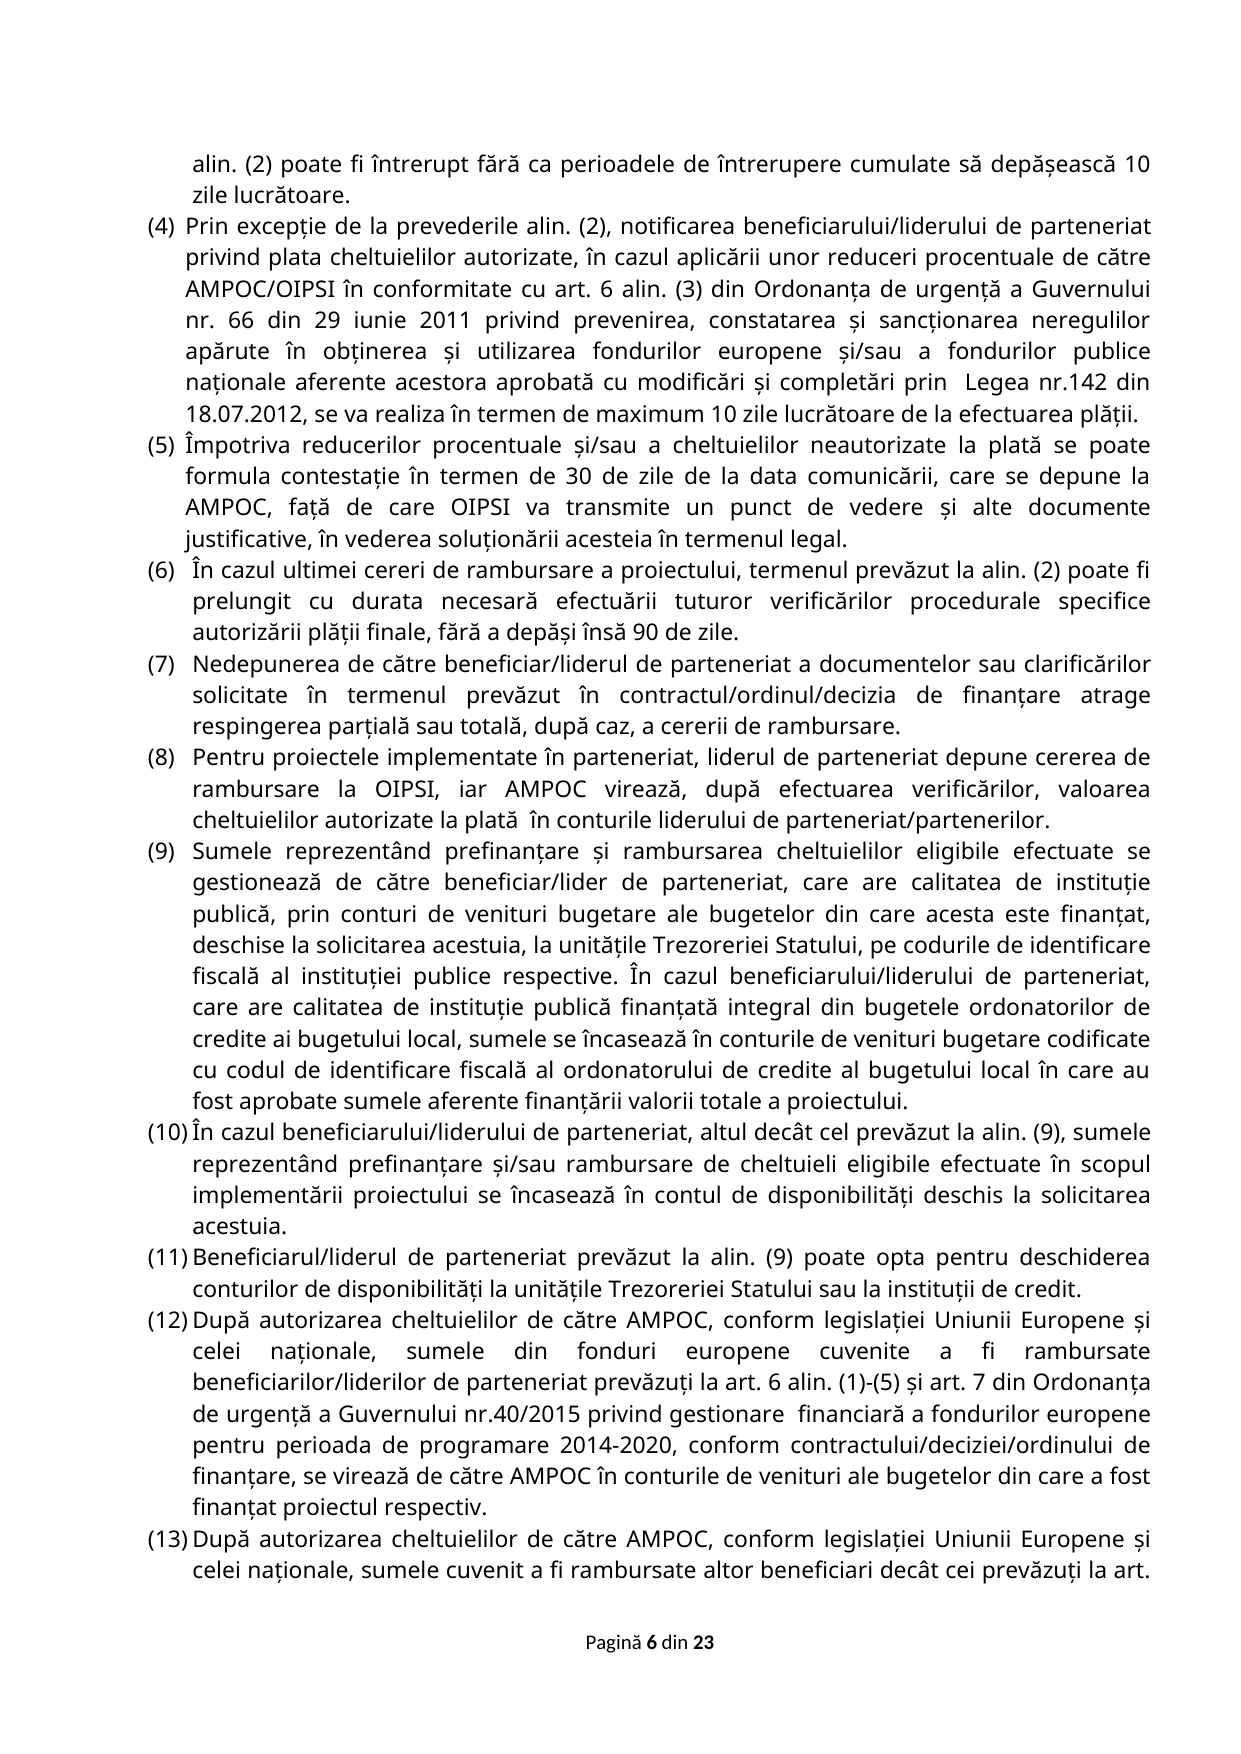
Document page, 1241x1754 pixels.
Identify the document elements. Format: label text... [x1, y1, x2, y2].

list În cazul beneficiarului/liderului de parteneriat, altul decât cel prevăzut la alin. (9), sumele reprezentând prefinanţare şi/sau rambursare de cheltuieli eligibile efectuate în scopul implementării proiectului se încasează în contul de disponibilităţi deschis la solicitarea acestuia. [148, 1116, 1152, 1241]
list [148, 148, 1152, 210]
list În cazul ultimei cereri de rambursare a proiectului, termenul prevăzut la alin. (2) poate fi prelungit cu durata necesară efectuării tuturor verificărilor procedurale specifice autorizării plăţii finale, fără a depăşi însă 90 de zile. [148, 554, 1152, 648]
list Prin excepţie de la prevederile alin. (2), notificarea beneficiarului/liderului de parteneriat privind plata cheltuielilor autorizate, în cazul aplicării unor reduceri procentuale de către AMPOC/OIPSI în conformitate cu art. 6 alin. (3) din Ordonanţa de urgenţă a Guvernului nr. 66 din 29 iunie 2011 privind prevenirea, constatarea şi sancţionarea neregulilor apărute în obţinerea şi utilizarea fondurilor europene şi/sau a fondurilor publice naţionale aferente acestora aprobată cu modificări şi completări prin Legea nr.142 din 18.07.2012, se va realiza în termen de maximum 10 zile lucrătoare de la efectuarea plăţii. [148, 210, 1152, 429]
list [148, 1523, 1152, 1585]
list Sumele reprezentând prefinanţare şi rambursarea cheltuielilor eligibile efectuate se gestionează de către beneficiar/lider de parteneriat, care are calitatea de instituţie publică, prin conturi de venituri bugetare ale bugetelor din care acesta este finanţat, deschise la solicitarea acestuia, la unităţile Trezoreriei Statului, pe codurile de identificare fiscală al instituţiei publice respective. În cazul beneficiarului/liderului de parteneriat, care are calitatea de instituţie publică finanţată integral din bugetele ordonatorilor de credite ai bugetului local, sumele se încasează în conturile de venituri bugetare codificate cu codul de identificare fiscală al ordonatorului de credite al bugetului local în care au fost aprobate sumele aferente finanţării valorii totale a proiectului. [148, 835, 1152, 1116]
list După autorizarea cheltuielilor de către AMPOC, conform legislaţiei Uniunii Europene şi celei naţionale, sumele din fonduri europene cuvenite a fi rambursate beneficiarilor/liderilor de parteneriat prevăzuţi la art. 6 alin. (1)-(5) şi art. 7 din Ordonanța de urgență a Guvernului nr.40/2015 privind gestionare financiară a fondurilor europene pentru perioada de programare 2014-2020, conform contractului/deciziei/ordinului de finanţare, se virează de către AMPOC în conturile de venituri ale bugetelor din care a fost finanţat proiectul respectiv. [148, 1304, 1152, 1523]
list Pentru proiectele implementate în parteneriat, liderul de parteneriat depune cererea de rambursare la OIPSI, iar AMPOC virează, după efectuarea verificărilor, valoarea cheltuielilor autorizate la plată în conturile liderului de parteneriat/partenerilor. [148, 741, 1152, 835]
list Împotriva reducerilor procentuale și/sau a cheltuielilor neautorizate la plată se poate formula contestaţie în termen de 30 de zile de la data comunicării, care se depune la AMPOC, faţă de care OIPSI va transmite un punct de vedere și alte documente justificative, în vederea soluționării acesteia în termenul legal. [148, 429, 1152, 554]
list Nedepunerea de către beneficiar/liderul de parteneriat a documentelor sau clarificărilor solicitate în termenul prevăzut în contractul/ordinul/decizia de finanţare atrage respingerea parţială sau totală, după caz, a cererii de rambursare. [148, 648, 1152, 741]
list Beneficiarul/liderul de parteneriat prevăzut la alin. (9) poate opta pentru deschiderea conturilor de disponibilităţi la unităţile Trezoreriei Statului sau la instituţii de credit. [148, 1241, 1152, 1304]
